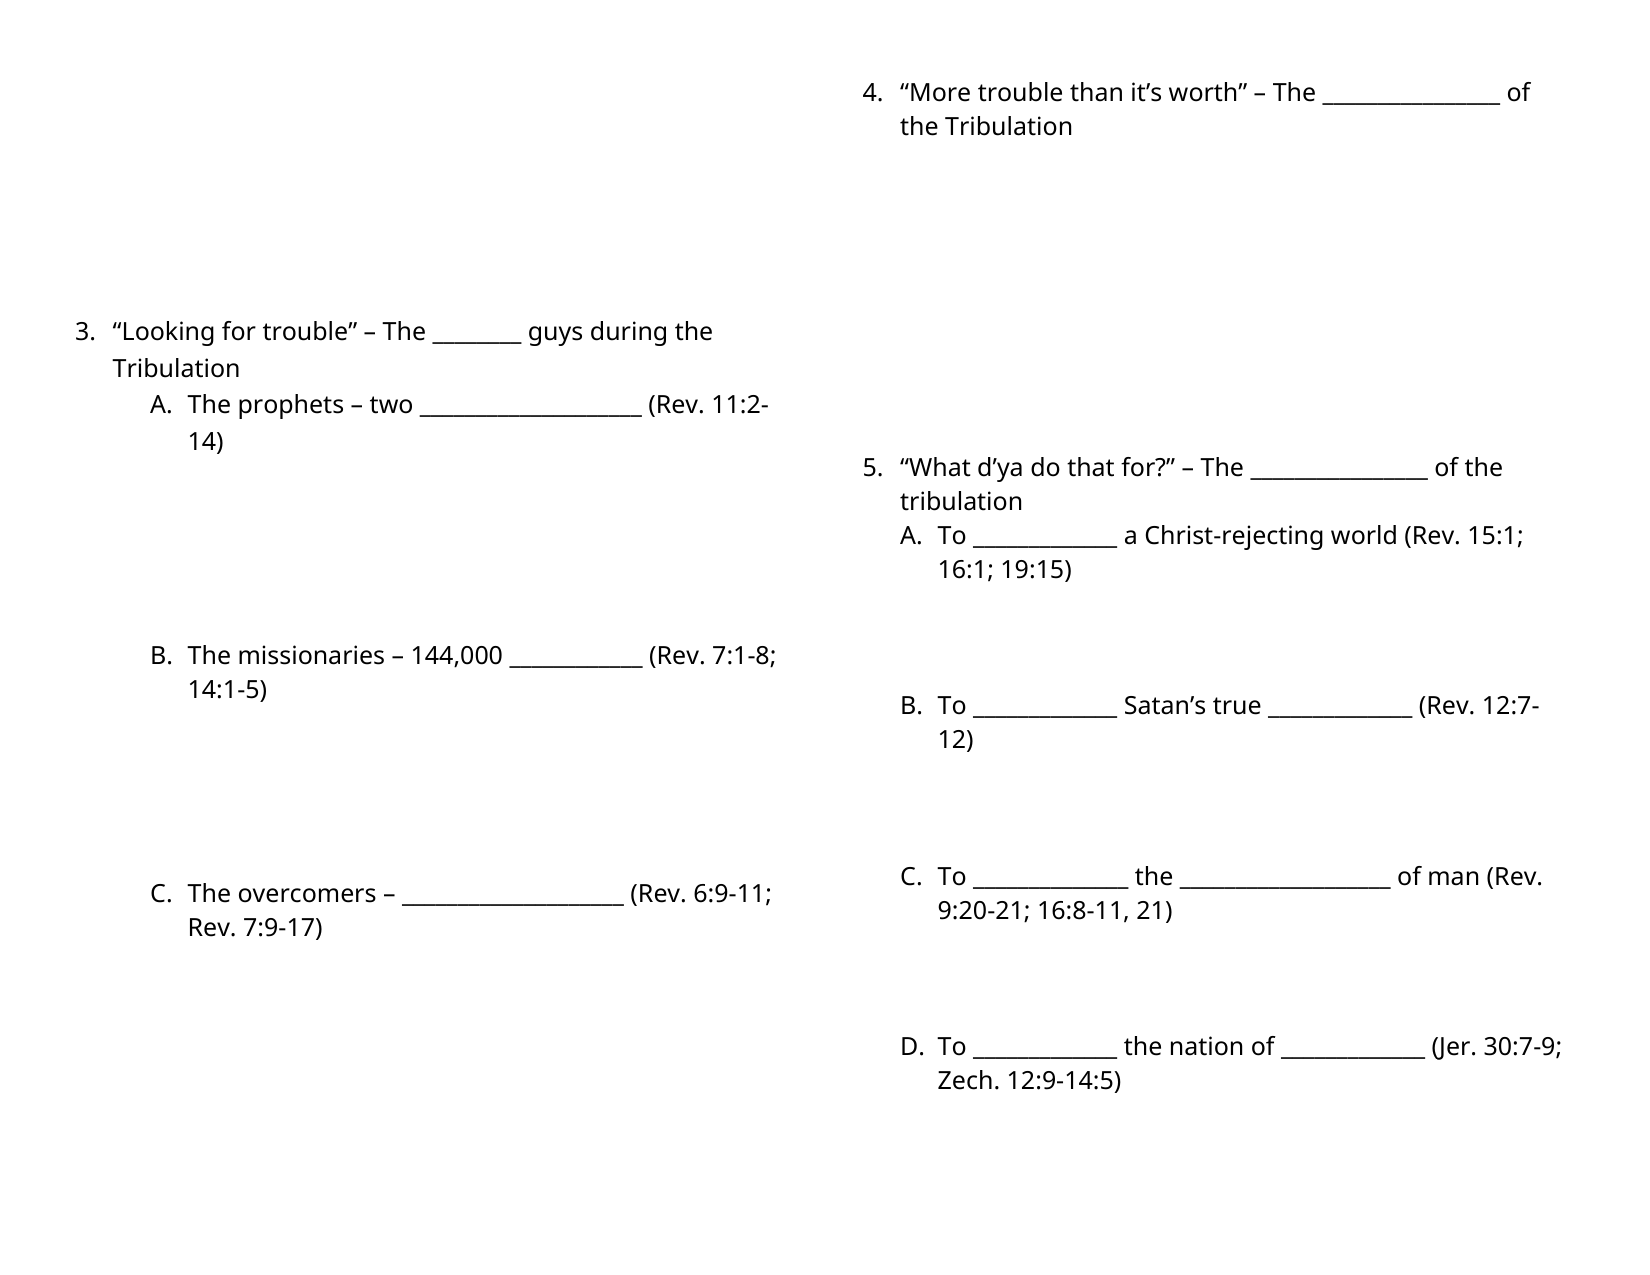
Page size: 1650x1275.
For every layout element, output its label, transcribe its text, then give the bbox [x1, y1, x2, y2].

list “What d’ya do that for?” – The ________________ of the tribulation [862, 450, 1575, 518]
list To ______________ the ___________________ of man (Rev. 9:20-21; 16:8-11, 21) [900, 858, 1575, 927]
list To _____________ a Christ-rejecting world (Rev. 15:1; 16:1; 19:15) [900, 518, 1575, 586]
list The missionaries – 144,000 ____________ (Rev. 7:1-8; 14:1-5) [150, 637, 787, 706]
list The prophets – two ____________________ (Rev. 11:2-14) [150, 387, 787, 458]
list “More trouble than it’s worth” – The ________________ of the Tribulation [862, 75, 1575, 143]
list To _____________ the nation of _____________ (Jer. 30:7-9; Zech. 12:9-14:5) [900, 1029, 1575, 1097]
list The overcomers – ____________________ (Rev. 6:9-11; Rev. 7:9-17) [150, 876, 787, 944]
list “Looking for trouble” – The ________ guys during the Tribulation [75, 313, 787, 384]
list To _____________ Satan’s true _____________ (Rev. 12:7-12) [900, 688, 1575, 756]
